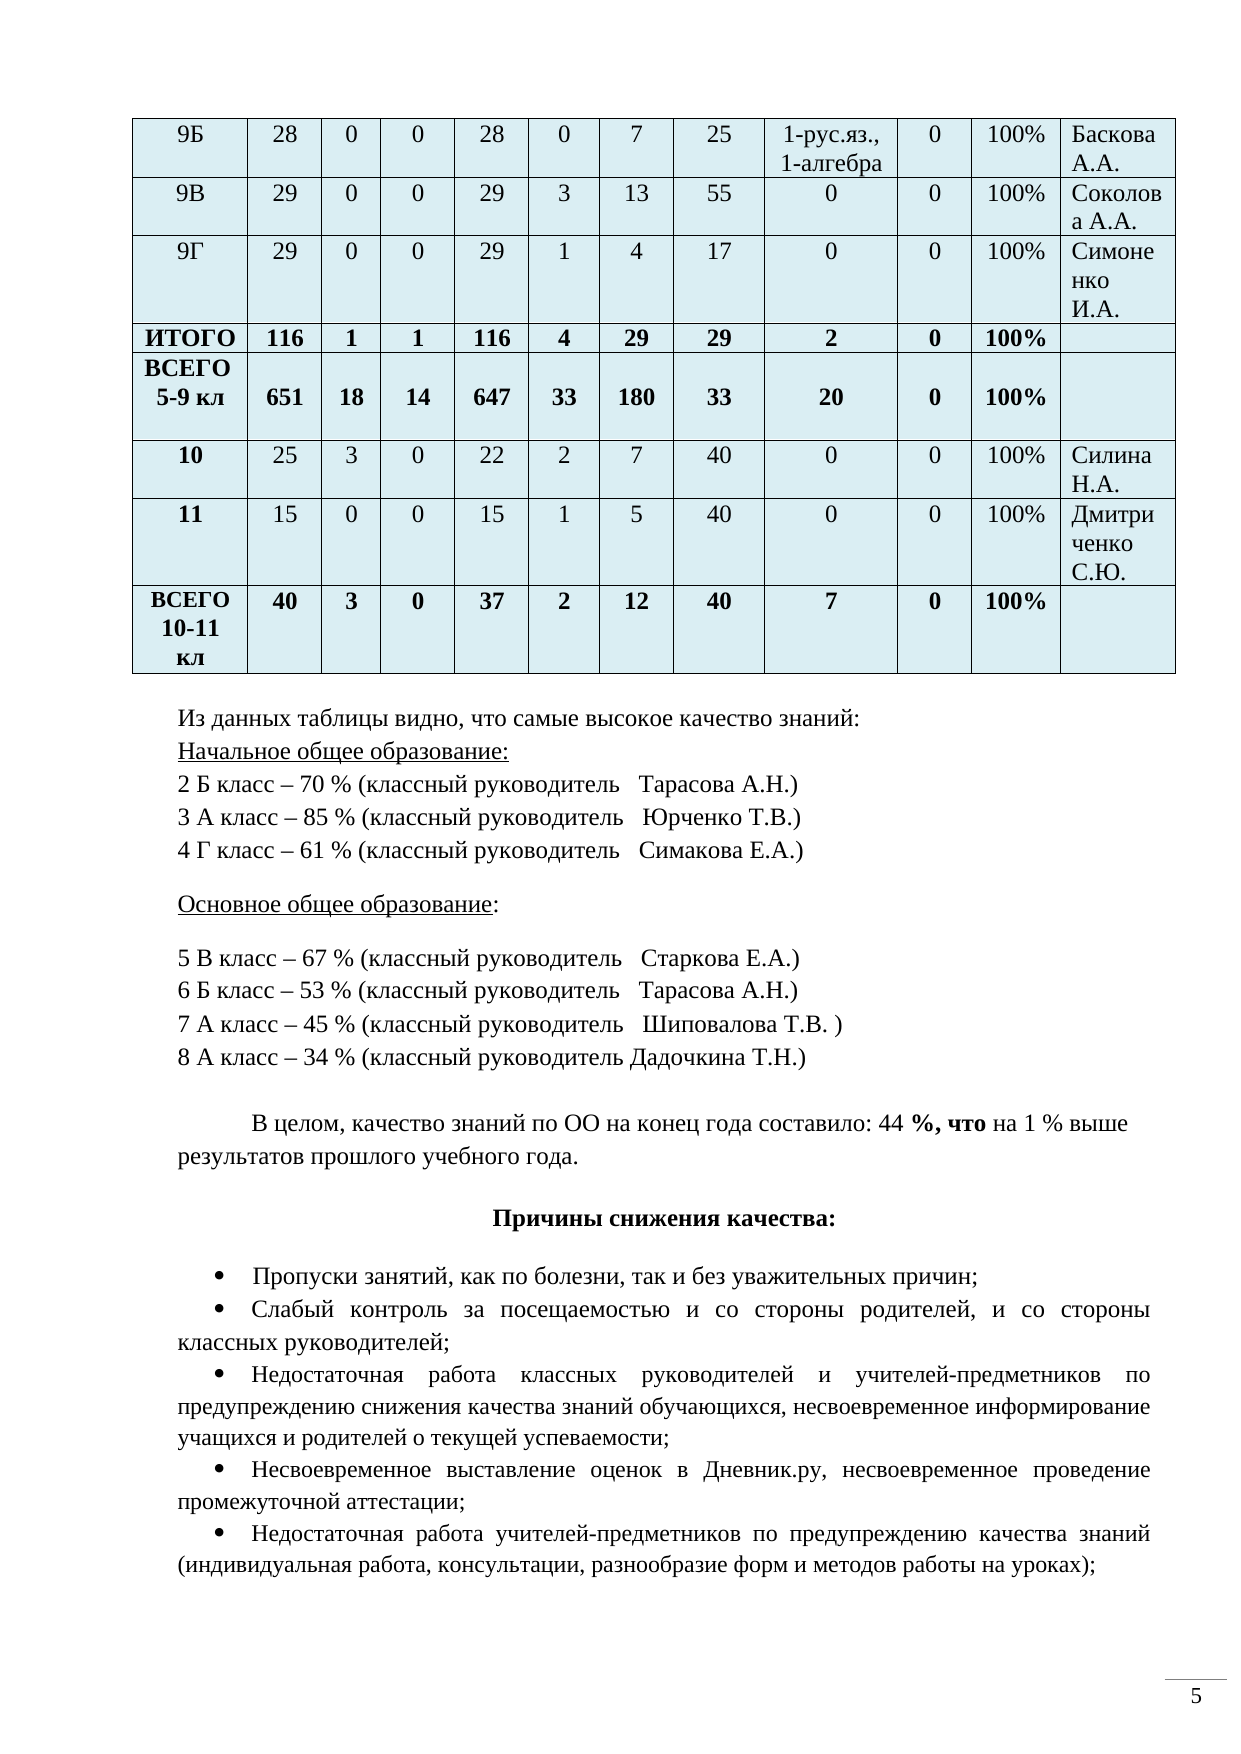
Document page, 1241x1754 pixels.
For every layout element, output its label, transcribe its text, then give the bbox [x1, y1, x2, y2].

text Начальное общее образование: [177, 736, 1152, 764]
table_cell 29 [455, 236, 528, 322]
table_cell 0 [898, 236, 971, 322]
table_cell 0 [322, 178, 380, 235]
table_cell ВСЕГО 5-9 кл [133, 353, 247, 439]
table_cell Дмитриченко С.Ю. [1061, 499, 1175, 585]
table_cell Силина Н.А. [1061, 441, 1175, 498]
list Пропуски занятий, как по болезни, так и без уважительных причин; [215, 1261, 1152, 1289]
text 8 А класс – 34 % (классный руководитель Дадочкина Т.Н.) [177, 1042, 1152, 1070]
table_cell 0 [381, 236, 454, 322]
table_cell 0 [322, 119, 380, 177]
table_cell 40 [674, 586, 764, 673]
table_cell 4 [529, 324, 599, 352]
table_cell Симоненко И.А. [1061, 236, 1175, 322]
table_cell 0 [381, 499, 454, 585]
table_cell 33 [674, 353, 764, 439]
table_cell 9Б [133, 119, 247, 177]
table_cell 20 [765, 353, 897, 439]
table_cell 100% [972, 499, 1060, 585]
table_cell 7 [765, 586, 897, 673]
table_cell 100% [972, 236, 1060, 322]
table_cell 11 [133, 499, 247, 585]
table_cell 3 [322, 441, 380, 498]
table_cell 0 [381, 586, 454, 673]
table_cell 180 [600, 353, 673, 439]
text Причины снижения качества: [177, 1203, 1152, 1232]
table_cell 0 [381, 178, 454, 235]
list Слабый контроль за посещаемостью и со стороны родителей, и со стороны классных руководителей; [177, 1294, 1152, 1356]
table_cell 25 [248, 441, 321, 498]
table_cell 1 [322, 324, 380, 352]
table_cell 14 [381, 353, 454, 439]
table_cell 33 [529, 353, 599, 439]
table_cell 40 [674, 499, 764, 585]
table_cell 4 [600, 236, 673, 322]
table_cell 10 [133, 441, 247, 498]
table_cell 100% [972, 178, 1060, 235]
table_cell 100% [972, 119, 1060, 177]
table_cell 17 [674, 236, 764, 322]
text 5 В класс – 67 % (классный руководитель Старкова Е.А.) [177, 943, 1152, 971]
list Недостаточная работа классных руководителей и учителей-предметников по предупреждению снижения качества знаний обучающихся, несвоевременное информирование учащихся и родителей о текущей успеваемости; [177, 1419, 1152, 1451]
table_cell 647 [455, 353, 528, 439]
table_cell 2 [765, 324, 897, 352]
text 4 Г класс – 61 % (классный руководитель Симакова Е.А.) [177, 835, 1152, 864]
table_cell 100% [972, 324, 1060, 352]
table_cell 0 [765, 499, 897, 585]
table_cell 0 [765, 236, 897, 322]
table_cell 9В [133, 178, 247, 235]
table_cell [1061, 324, 1175, 352]
table_cell 3 [322, 586, 380, 673]
table_cell 29 [248, 178, 321, 235]
table_cell [1061, 586, 1175, 673]
table_cell 29 [455, 178, 528, 235]
text 7 А класс – 45 % (классный руководитель Шиповалова Т.В. ) [177, 1009, 1152, 1037]
table_cell 40 [674, 441, 764, 498]
table_cell 0 [381, 441, 454, 498]
table_cell 12 [600, 586, 673, 673]
table_cell 0 [898, 119, 971, 177]
table_cell 3 [529, 178, 599, 235]
table_cell 100% [972, 586, 1060, 673]
table_cell 7 [600, 441, 673, 498]
table_cell 28 [248, 119, 321, 177]
table_cell 0 [322, 499, 380, 585]
table_cell 2 [529, 441, 599, 498]
text 6 Б класс – 53 % (классный руководитель Тарасова А.Н.) [177, 976, 1152, 1004]
table_cell 0 [898, 324, 971, 352]
table_cell 100% [972, 353, 1060, 439]
table_cell 9Г [133, 236, 247, 322]
table_cell 15 [248, 499, 321, 585]
table_cell 0 [765, 178, 897, 235]
table_cell 29 [248, 236, 321, 322]
table_cell 1 [529, 236, 599, 322]
table_cell Соколова А.А. [1061, 178, 1175, 235]
table_cell 0 [898, 586, 971, 673]
table_cell 116 [248, 324, 321, 352]
table_cell 0 [322, 236, 380, 322]
table_cell 1-рус.яз., 1-алгебра [765, 119, 897, 177]
table_cell ВСЕГО 10-11 кл [133, 586, 247, 673]
list Несвоевременное выставление оценок в Дневник.ру, несвоевременное проведение промежуточной аттестации; [177, 1455, 1152, 1514]
table_cell 1 [529, 499, 599, 585]
table_cell 7 [600, 119, 673, 177]
table_cell 0 [898, 178, 971, 235]
text 3 А класс – 85 % (классный руководитель Юрченко Т.В.) [177, 802, 1152, 831]
table_cell ИТОГО [133, 324, 247, 352]
table_cell 0 [898, 499, 971, 585]
table_cell 29 [674, 324, 764, 352]
table_cell 40 [248, 586, 321, 673]
table_cell 18 [322, 353, 380, 439]
table_cell 116 [455, 324, 528, 352]
list Недостаточная работа классных руководителей и учителей-предметников по предупреждению снижения качества знаний обучающихся, несвоевременное информирование учащихся и родителей о текущей успеваемости; [177, 1360, 1152, 1392]
table_cell 55 [674, 178, 764, 235]
table_cell 0 [898, 441, 971, 498]
table_cell 29 [600, 324, 673, 352]
table_cell 28 [455, 119, 528, 177]
table_cell 100% [972, 441, 1060, 498]
table_cell 37 [455, 586, 528, 673]
table_cell 25 [674, 119, 764, 177]
table_cell 13 [600, 178, 673, 235]
table_cell Баскова А.А. [1061, 119, 1175, 177]
text Основное общее образование: [177, 889, 1152, 917]
table_cell 1 [381, 324, 454, 352]
table_cell 0 [381, 119, 454, 177]
table_cell 0 [765, 441, 897, 498]
table_cell [1061, 353, 1175, 439]
text В целом, качество знаний по ОО на конец года составило: 44 %, что на 1 % выше результатов прошлого учебного года. [177, 1108, 1152, 1169]
table_cell 5 [600, 499, 673, 585]
list Недостаточная работа учителей-предметников по предупреждению качества знаний (индивидуальная работа, консультации, разнообразие форм и методов работы на уроках); [177, 1519, 1152, 1578]
table_cell 22 [455, 441, 528, 498]
table_cell 2 [529, 586, 599, 673]
text 2 Б класс – 70 % (классный руководитель Тарасова А.Н.) [177, 769, 1152, 798]
table_cell 15 [455, 499, 528, 585]
table_cell 0 [529, 119, 599, 177]
table_cell 0 [898, 353, 971, 439]
table_cell 651 [248, 353, 321, 439]
text Из данных таблицы видно, что самые высокое качество знаний: [177, 703, 1152, 732]
